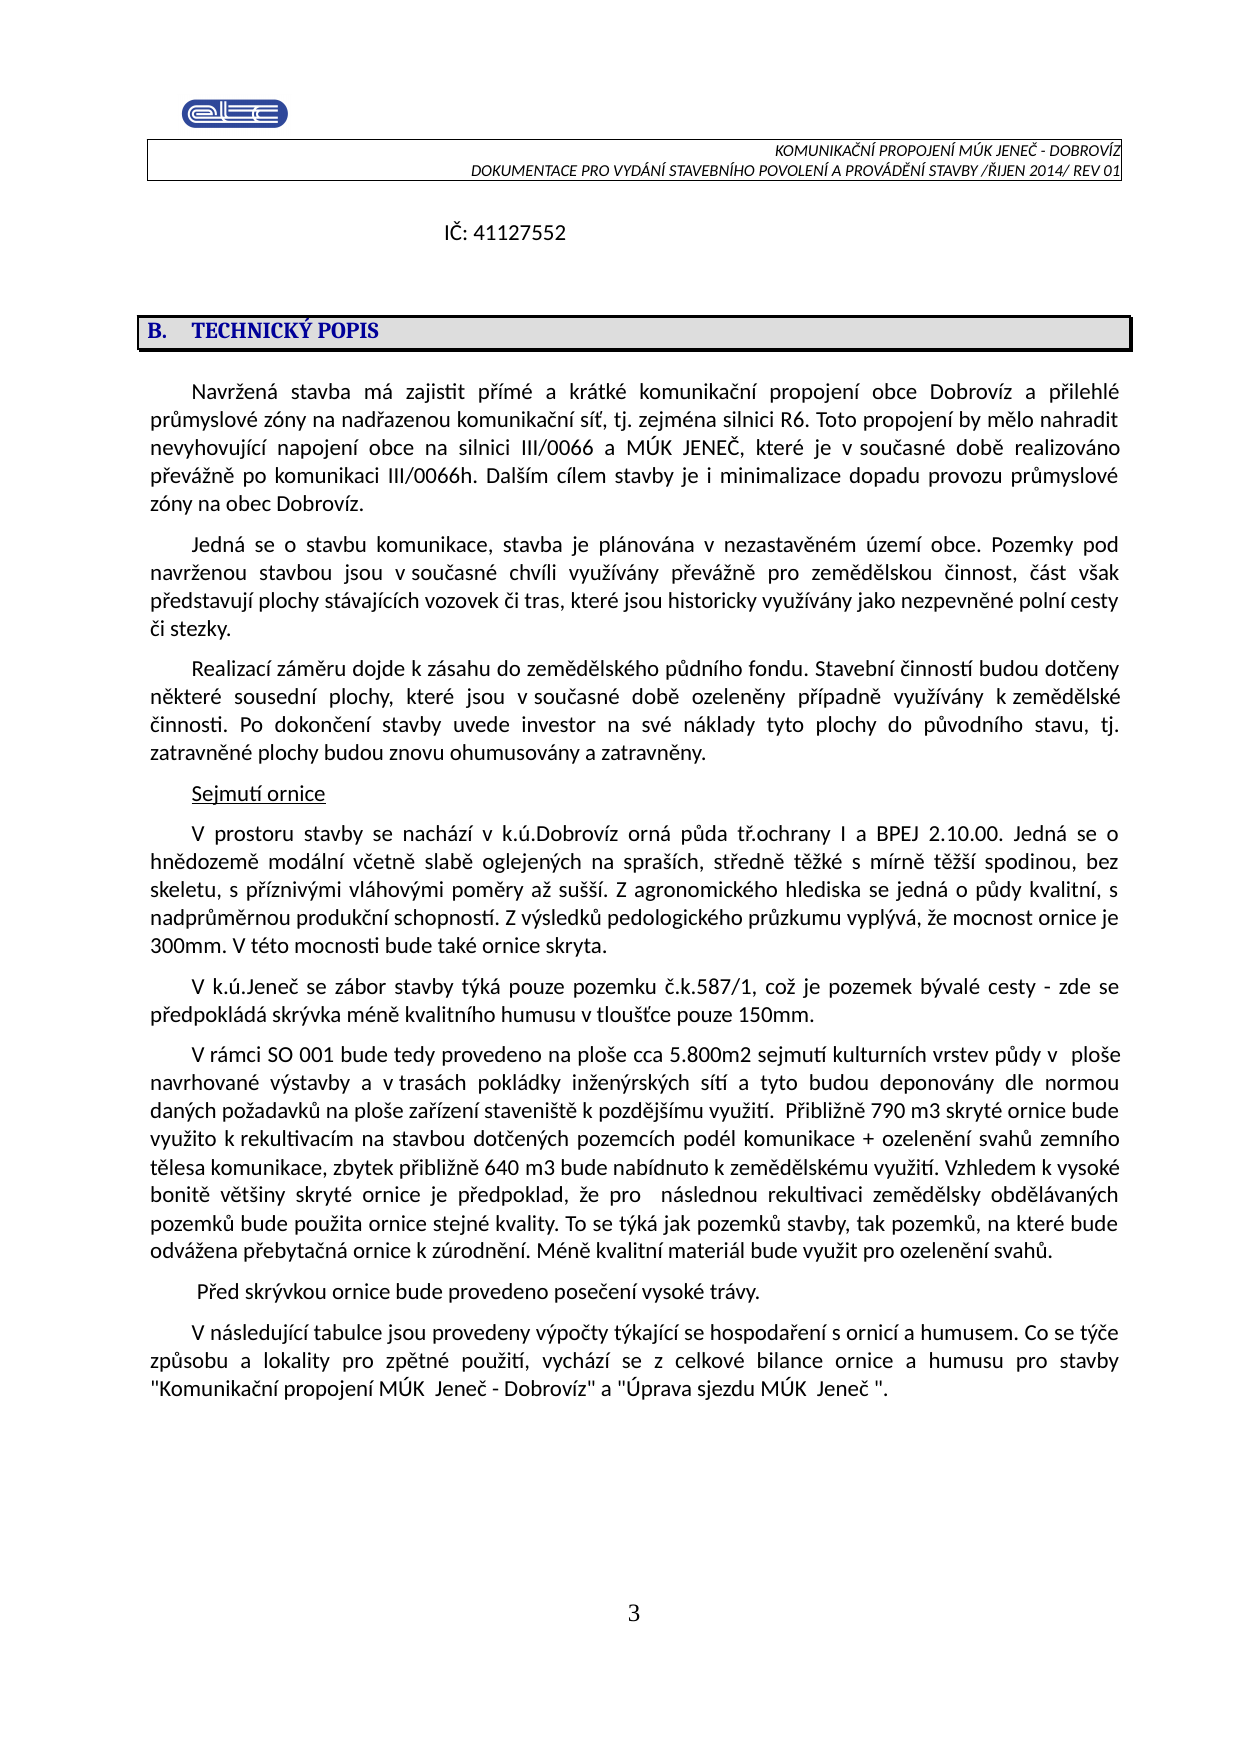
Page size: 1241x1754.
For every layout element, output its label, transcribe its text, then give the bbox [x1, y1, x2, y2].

subtitle Technický popis [139, 318, 1129, 348]
text V prostoru stavby se nachází v k.ú.Dobrovíz orná půda tř.ochrany I a BPEJ 2.10.00. Jedná se o hnědozemě modální včetně slabě oglejených na spraších, středně těžké s mírně těžší spodinou, bez skeletu, s příznivými vláhovými poměry až sušší. Z agronomického hlediska se jedná o půdy kvalitní, s nadprůměrnou produkční schopností. Z výsledků pedologického průzkumu vyplývá, že mocnost ornice je 300mm. V této mocnosti bude také ornice skryta. [150, 819, 1121, 959]
text V rámci SO 001 bude tedy provedeno na ploše cca 5.800m2 sejmutí kulturních vrstev půdy v ploše navrhované výstavby a v trasách pokládky inženýrských sítí a tyto budou deponovány dle normou daných požadavků na ploše zařízení staveniště k pozdějšímu využití. Přibližně 790 m3 skryté ornice bude využito k rekultivacím na stavbou dotčených pozemcích podél komunikace + ozelenění svahů zemního tělesa komunikace, zbytek přibližně 640 m3 bude nabídnuto k zemědělskému využití. Vzhledem k vysoké bonitě většiny skryté ornice je předpoklad, že pro následnou rekultivaci zemědělsky obdělávaných pozemků bude použita ornice stejné kvality. To se týká jak pozemků stavby, tak pozemků, na které bude odvážena přebytačná ornice k zúrodnění. Méně kvalitní materiál bude využit pro ozelenění svahů. [150, 1041, 1121, 1265]
text Sejmutí ornice [150, 779, 1121, 807]
text Navržená stavba má zajistit přímé a krátké komunikační propojení obce Dobrovíz a přilehlé průmyslové zóny na nadřazenou komunikační síť, tj. zejména silnici R6. Toto propojení by mělo nahradit nevyhovující napojení obce na silnici III/0066 a MÚK JENEČ, které je v současné době realizováno převážně po komunikaci III/0066h. Dalším cílem stavby je i minimalizace dopadu provozu průmyslové zóny na obec Dobrovíz. [150, 377, 1121, 517]
text Před skrývkou ornice bude provedeno posečení vysoké trávy. [150, 1277, 1121, 1305]
text V následující tabulce jsou provedeny výpočty týkající se hospodaření s ornicí a humusem. Co se týče způsobu a lokality pro zpětné použití, vychází se z celkové bilance ornice a humusu pro stavby "Komunikační propojení MÚK Jeneč - Dobrovíz" a "Úprava sjezdu MÚK Jeneč ". [150, 1318, 1121, 1402]
text Realizací záměru dojde k zásahu do zemědělského půdního fondu. Stavební činností budou dotčeny některé sousední plochy, které jsou v současné době ozeleněny případně využívány k zemědělské činnosti. Po dokončení stavby uvede investor na své náklady tyto plochy do původního stavu, tj. zatravněné plochy budou znovu ohumusovány a zatravněny. [150, 654, 1121, 766]
text Jedná se o stavbu komunikace, stavba je plánována v nezastavěném území obce. Pozemky pod navrženou stavbou jsou v současné chvíli využívány převážně pro zemědělskou činnost, část však představují plochy stávajících vozovek či tras, které jsou historicky využívány jako nezpevněné polní cesty či stezky. [150, 530, 1121, 642]
picture [176, 94, 293, 136]
text V k.ú.Jeneč se zábor stavby týká pouze pozemku č.k.587/1, což je pozemek bývalé cesty - zde se předpokládá skrývka méně kvalitního humusu v tloušťce pouze 150mm. [150, 972, 1121, 1028]
text IČ: 41127552 [359, 218, 1121, 246]
